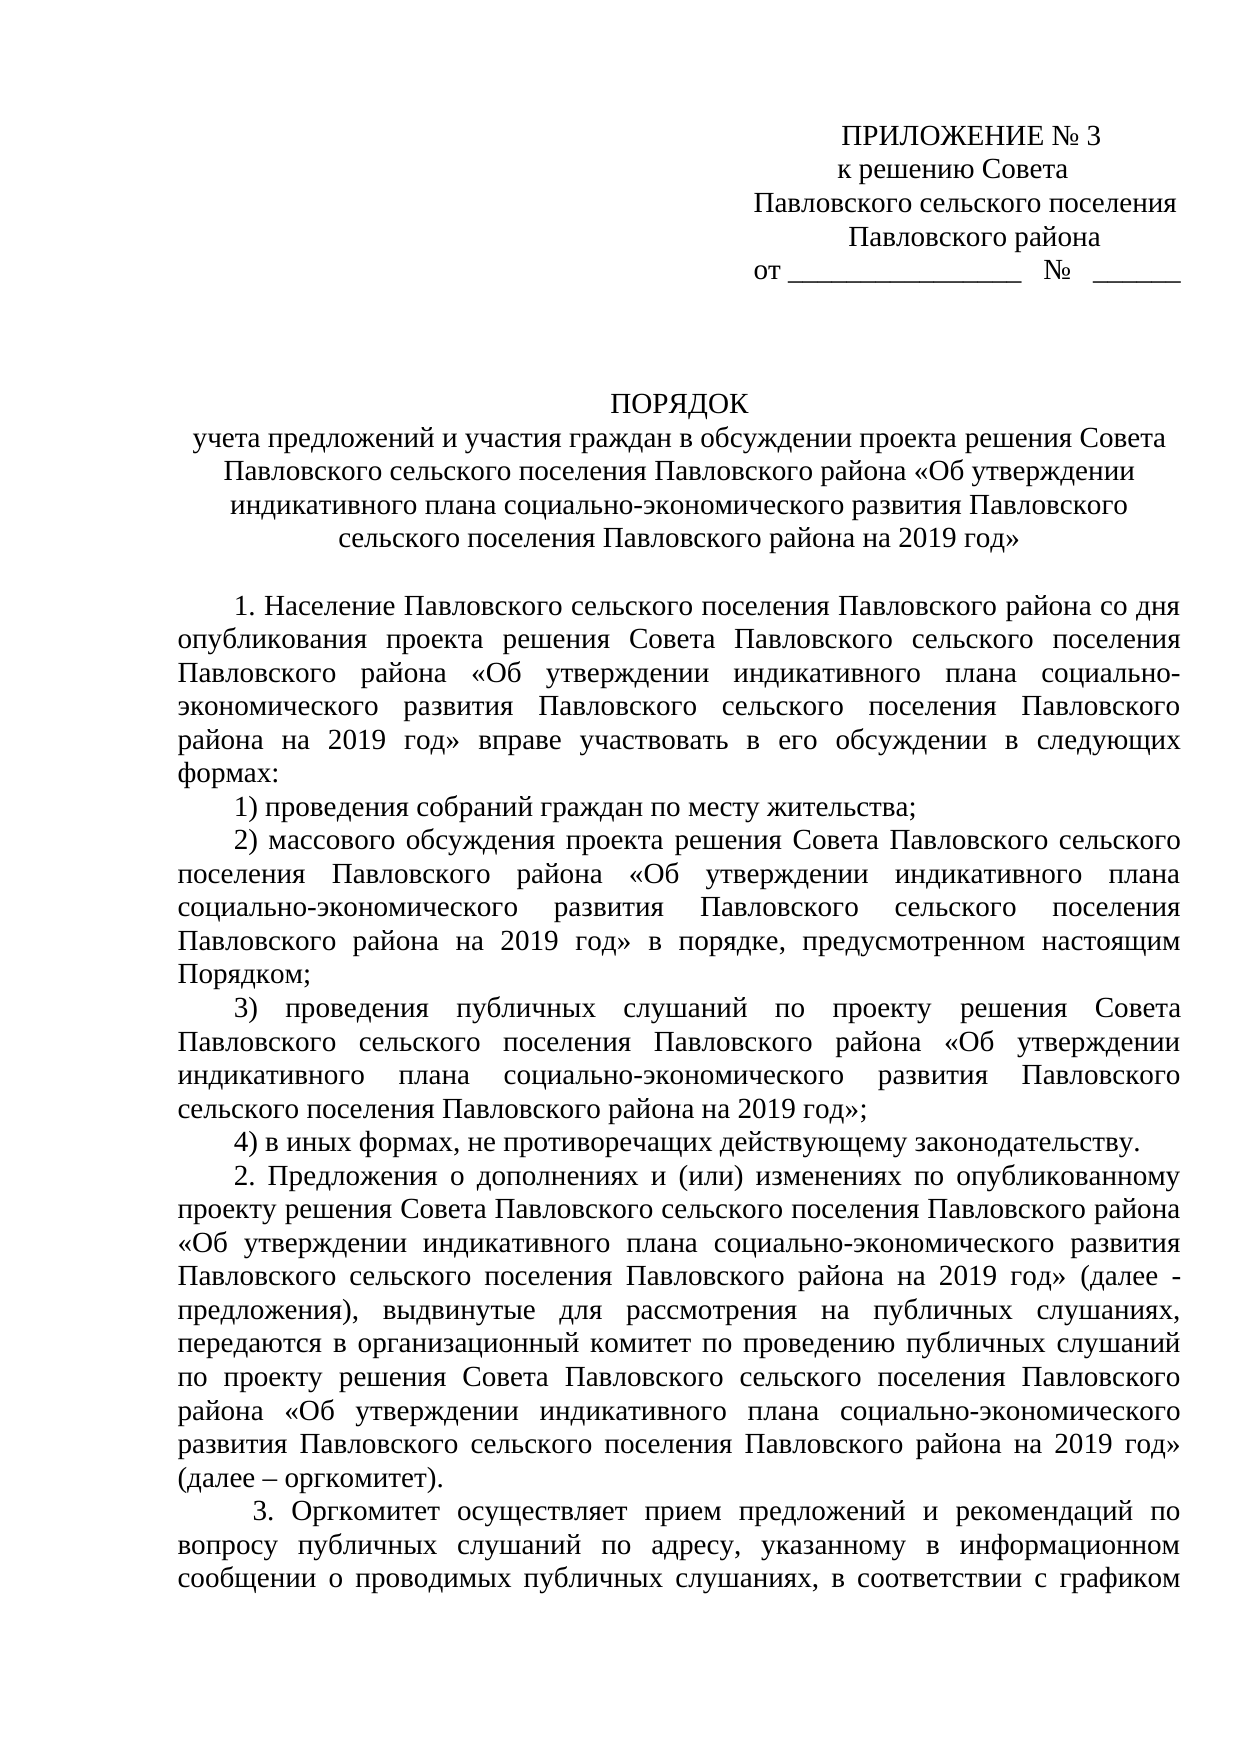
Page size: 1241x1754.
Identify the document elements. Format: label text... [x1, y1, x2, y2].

text учета предложений и участия граждан в обсуждении проекта решения Совета Павловского сельского поселения Павловского района «Об утверждении индикативного плана социально-экономического развития Павловского сельского поселения Павловского района на 2019 год» [177, 420, 1181, 554]
text 2) массового обсуждения проекта решения Совета Павловского сельского поселения Павловского района «Об утверждении индикативного плана социально-экономического развития Павловского сельского поселения Павловского района на 2019 год» в порядке, предусмотренном настоящим Порядком; [177, 822, 1181, 990]
text 2. Предложения о дополнениях и (или) изменениях по опубликованному проекту решения Совета Павловского сельского поселения Павловского района «Об утверждении индикативного плана социально-экономического развития Павловского сельского поселения Павловского района на 2019 год» (далее - предложения), выдвинутые для рассмотрения на публичных слушаниях, передаются в организационный комитет по проведению публичных слушаний по проекту решения Совета Павловского сельского поселения Павловского района «Об утверждении индикативного плана социально-экономического развития Павловского сельского поселения Павловского района на 2019 год» (далее – оргкомитет). [177, 1158, 1181, 1493]
text ПРИЛОЖЕНИЕ № 3 [177, 118, 1181, 152]
text к решению Совета [177, 152, 1181, 185]
text Павловского района [177, 219, 1181, 252]
text ПОРЯДОК [177, 386, 1181, 420]
text 4) в иных формах, не противоречащих действующему законодательству. [177, 1124, 1181, 1158]
text Павловского сельского поселения [177, 185, 1181, 219]
text от ________________ № ______ [177, 252, 1181, 286]
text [177, 1493, 1181, 1594]
text 1. Население Павловского сельского поселения Павловского района со дня опубликования проекта решения Совета Павловского сельского поселения Павловского района «Об утверждении индикативного плана социально-экономического развития Павловского сельского поселения Павловского района на 2019 год» вправе участвовать в его обсуждении в следующих формах: [177, 588, 1181, 789]
text 1) проведения собраний граждан по месту жительства; [177, 789, 1181, 822]
text 3) проведения публичных слушаний по проекту решения Совета Павловского сельского поселения Павловского района «Об утверждении индикативного плана социально-экономического развития Павловского сельского поселения Павловского района на 2019 год»; [177, 990, 1181, 1124]
